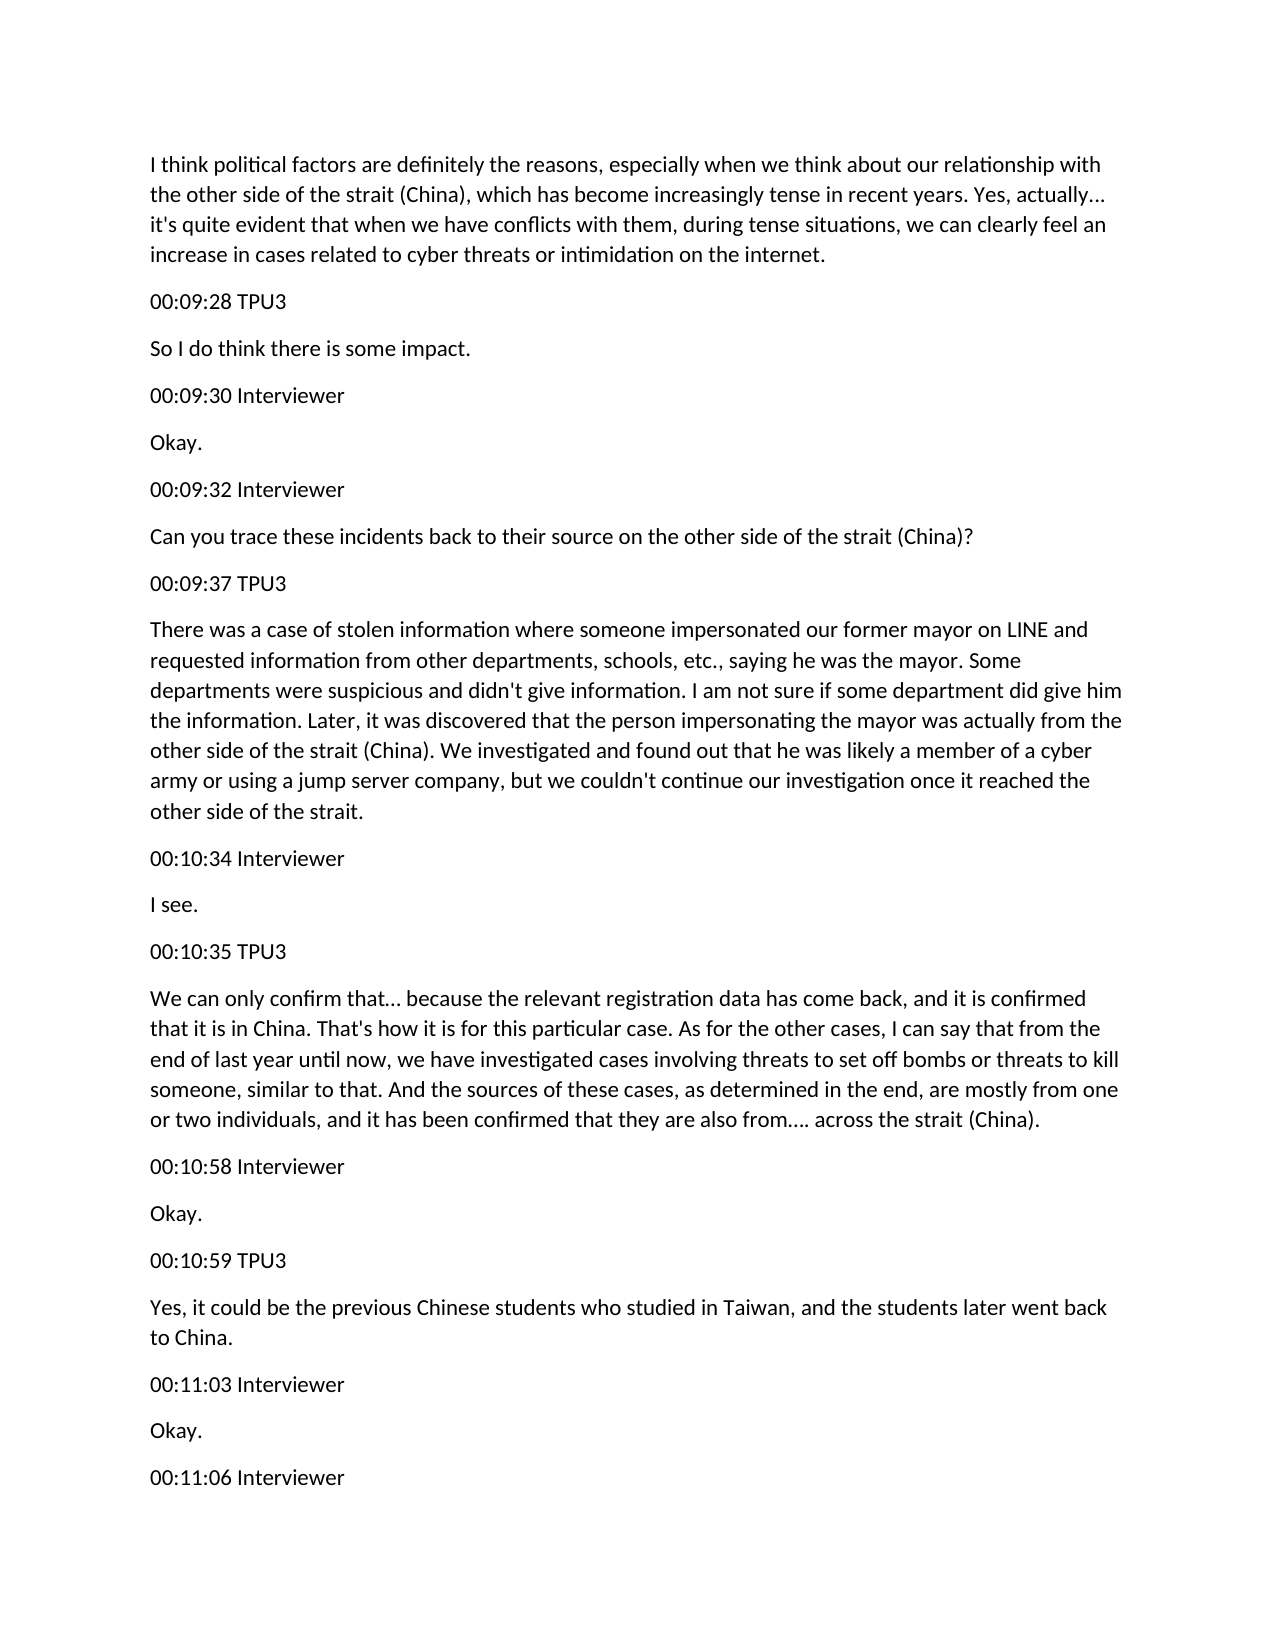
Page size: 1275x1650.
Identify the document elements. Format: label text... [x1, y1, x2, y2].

text 00:11:03 Interviewer [150, 1370, 1125, 1398]
text I think political factors are definitely the reasons, especially when we think about our relationship with the other side of the strait (China), which has become increasingly tense in recent years. Yes, actually... it's quite evident that when we have conflicts with them, during tense situations, we can clearly feel an increase in cases related to cyber threats or intimidation on the internet. [150, 150, 1125, 269]
text 00:09:32 Interviewer [150, 475, 1125, 503]
text So I do think there is some impact. [150, 334, 1125, 362]
text 00:09:28 TPU3 [150, 287, 1125, 316]
text 00:10:59 TPU3 [150, 1246, 1125, 1274]
text There was a case of stolen information where someone impersonated our former mayor on LINE and requested information from other departments, schools, etc., saying he was the mayor. Some departments were suspicious and didn't give information. I am not sure if some department did give him the information. Later, it was discovered that the person impersonating the mayor was actually from the other side of the strait (China). We investigated and found out that he was likely a member of a cyber army or using a jump server company, but we couldn't continue our investigation once it reached the other side of the strait. [150, 616, 1125, 825]
text 00:10:34 Interviewer [150, 844, 1125, 872]
text Okay. [150, 1417, 1125, 1445]
text We can only confirm that… because the relevant registration data has come back, and it is confirmed that it is in China. That's how it is for this particular case. As for the other cases, I can say that from the end of last year until now, we have investigated cases involving threats to set off bombs or threats to kill someone, similar to that. And the sources of these cases, as determined in the end, are mostly from one or two individuals, and it has been confirmed that they are also from…. across the strait (China). [150, 984, 1125, 1133]
text I see. [150, 891, 1125, 919]
text 00:11:06 Interviewer [150, 1463, 1125, 1492]
text Can you trace these incidents back to their source on the other side of the strait (China)? [150, 522, 1125, 550]
text Okay. [150, 1199, 1125, 1227]
text 00:10:58 Interviewer [150, 1152, 1125, 1180]
text Okay. [150, 428, 1125, 456]
text 00:10:35 TPU3 [150, 937, 1125, 966]
text 00:09:37 TPU3 [150, 569, 1125, 597]
text Yes, it could be the previous Chinese students who studied in Taiwan, and the students later went back to China. [150, 1293, 1125, 1351]
text 00:09:30 Interviewer [150, 381, 1125, 409]
